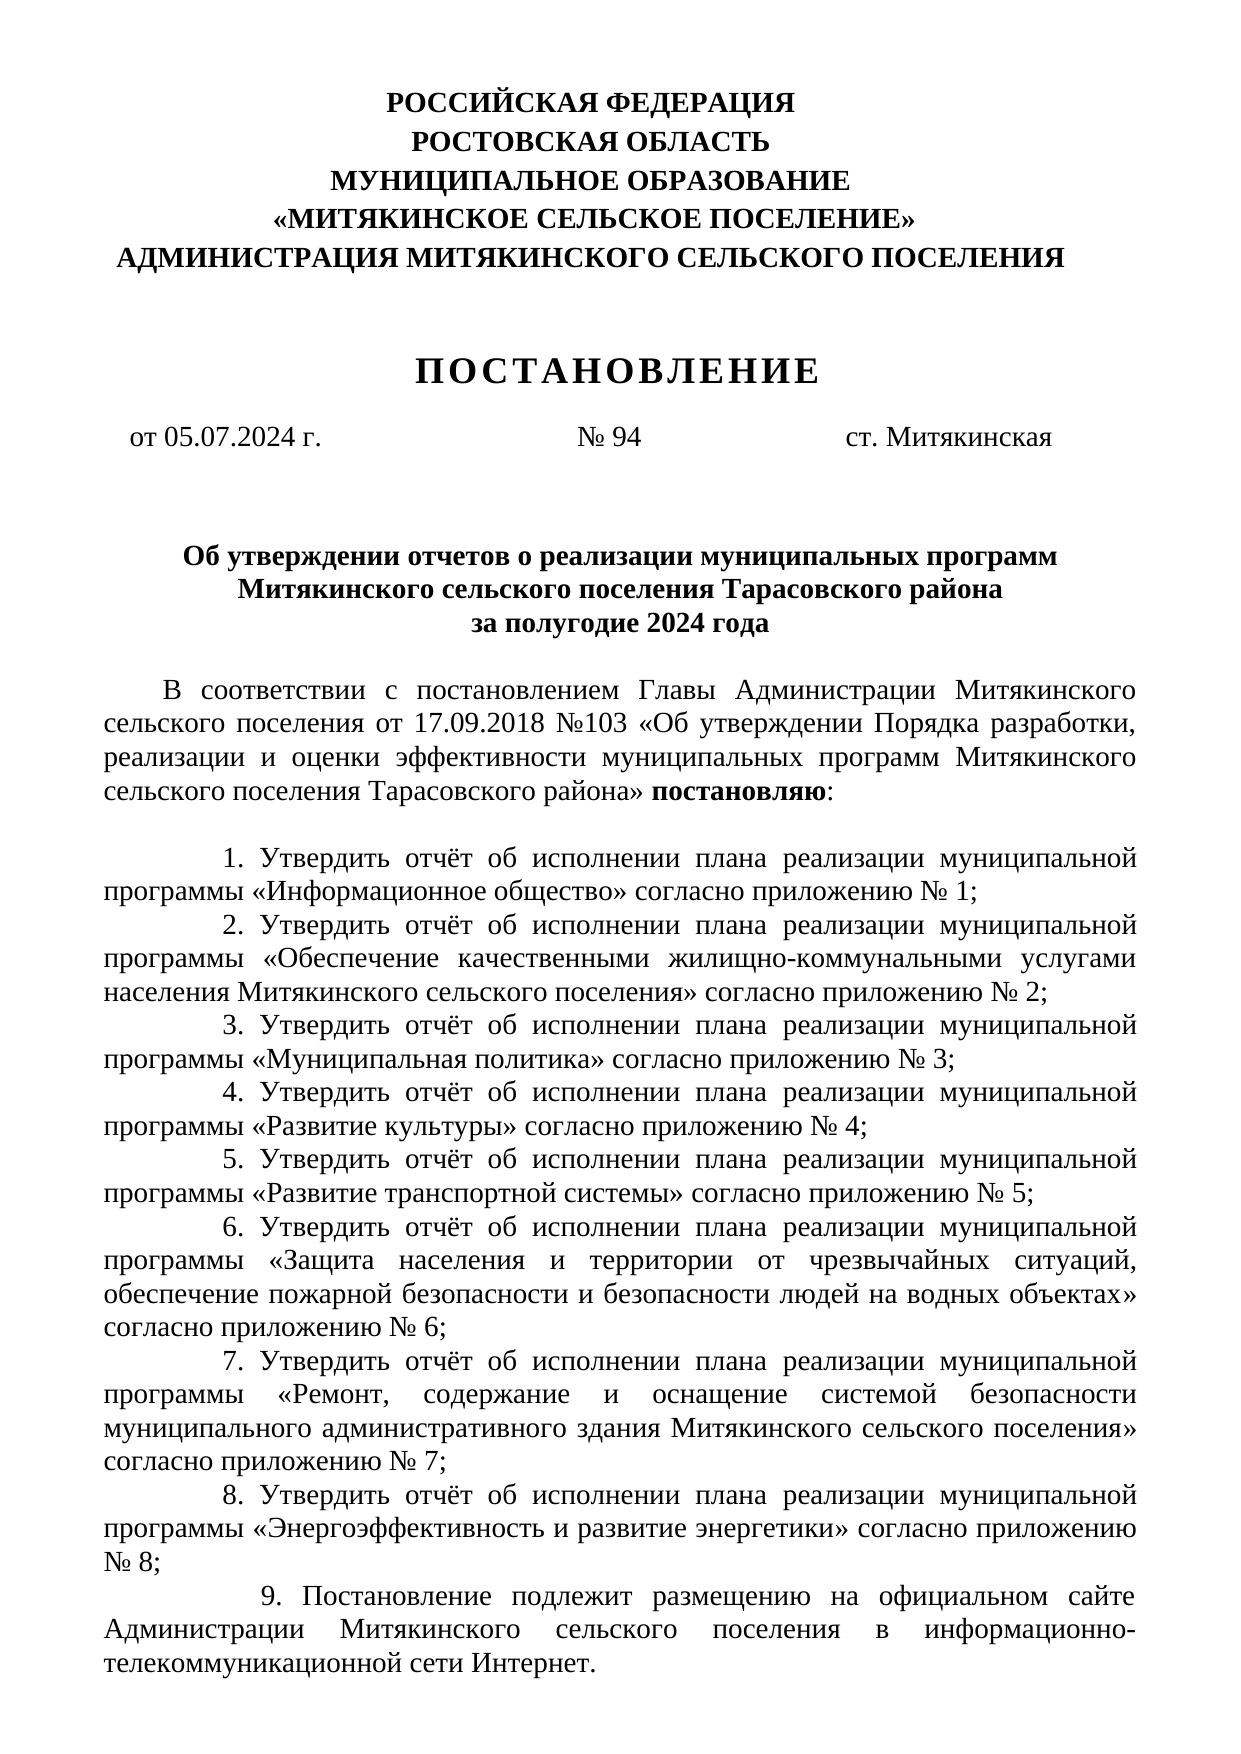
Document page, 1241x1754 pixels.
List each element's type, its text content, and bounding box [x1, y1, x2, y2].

text РОСТОВСКАЯ ОБЛАСТЬ [44, 124, 1137, 158]
text 3. Утвердить отчёт об исполнении плана реализации муниципальной программы «Муниципальная политика» согласно приложению № 3; [103, 1007, 1137, 1074]
text МУНИЦИПАЛЬНОЕ ОБРАЗОВАНИЕ [44, 163, 1137, 196]
text 2. Утвердить отчёт об исполнении плана реализации муниципальной программы «Обеспечение качественными жилищно-коммунальными услугами населения Митякинского сельского поселения» согласно приложению № 2; [103, 907, 1137, 1007]
text 4. Утвердить отчёт об исполнении плана реализации муниципальной программы «Развитие культуры» согласно приложению № 4; [103, 1074, 1137, 1142]
text РОССИЙСКАЯ ФЕДЕРАЦИЯ [44, 86, 1137, 119]
text АДМИНИСТРАЦИЯ МИТЯКИНСКОГО СЕЛЬСКОГО ПОСЕЛЕНИЯ [44, 240, 1137, 273]
text «МИТЯКИНСКОЕ СЕЛЬСКОЕ ПОСЕЛЕНИЕ» [44, 201, 1137, 235]
text 9. Постановление подлежит размещению на официальном сайте Администрации Митякинского сельского поселения в информационно-телекоммуникационной сети Интернет. [103, 1578, 1137, 1678]
text 5. Утвердить отчёт об исполнении плана реализации муниципальной программы «Развитие транспортной системы» согласно приложению № 5; [103, 1142, 1137, 1209]
title В соответствии с постановлением Главы Администрации Митякинского сельского поселения от 17.09.2018 №103 «Об утверждении Порядка разработки, реализации и оценки эффективности муниципальных программ Митякинского сельского поселения Тарасовского района» постановляю: [103, 672, 1137, 806]
title Об утверждении отчетов о реализации муниципальных программ Митякинского сельского поселения Тарасовского района [103, 538, 1137, 605]
title за полугодие 2024 года [103, 605, 1137, 638]
text от 05.07.2024 г. № 94 ст. Митякинская [44, 419, 1137, 453]
text 7. Утвердить отчёт об исполнении плана реализации муниципальной программы «Ремонт, содержание и оснащение системой безопасности муниципального административного здания Митякинского сельского поселения» согласно приложению № 7; [103, 1343, 1137, 1477]
text 8. Утвердить отчёт об исполнении плана реализации муниципальной программы «Энергоэффективность и развитие энергетики» согласно приложению № 8; [103, 1477, 1137, 1578]
text ПОСТАНОВЛЕНИЕ [44, 349, 1137, 392]
text 6. Утвердить отчёт об исполнении плана реализации муниципальной программы «Защита населения и территории от чрезвычайных ситуаций, обеспечение пожарной безопасности и безопасности людей на водных объектах» согласно приложению № 6; [103, 1209, 1137, 1343]
text 1. Утвердить отчёт об исполнении плана реализации муниципальной программы «Информационное общество» согласно приложению № 1; [103, 840, 1137, 907]
